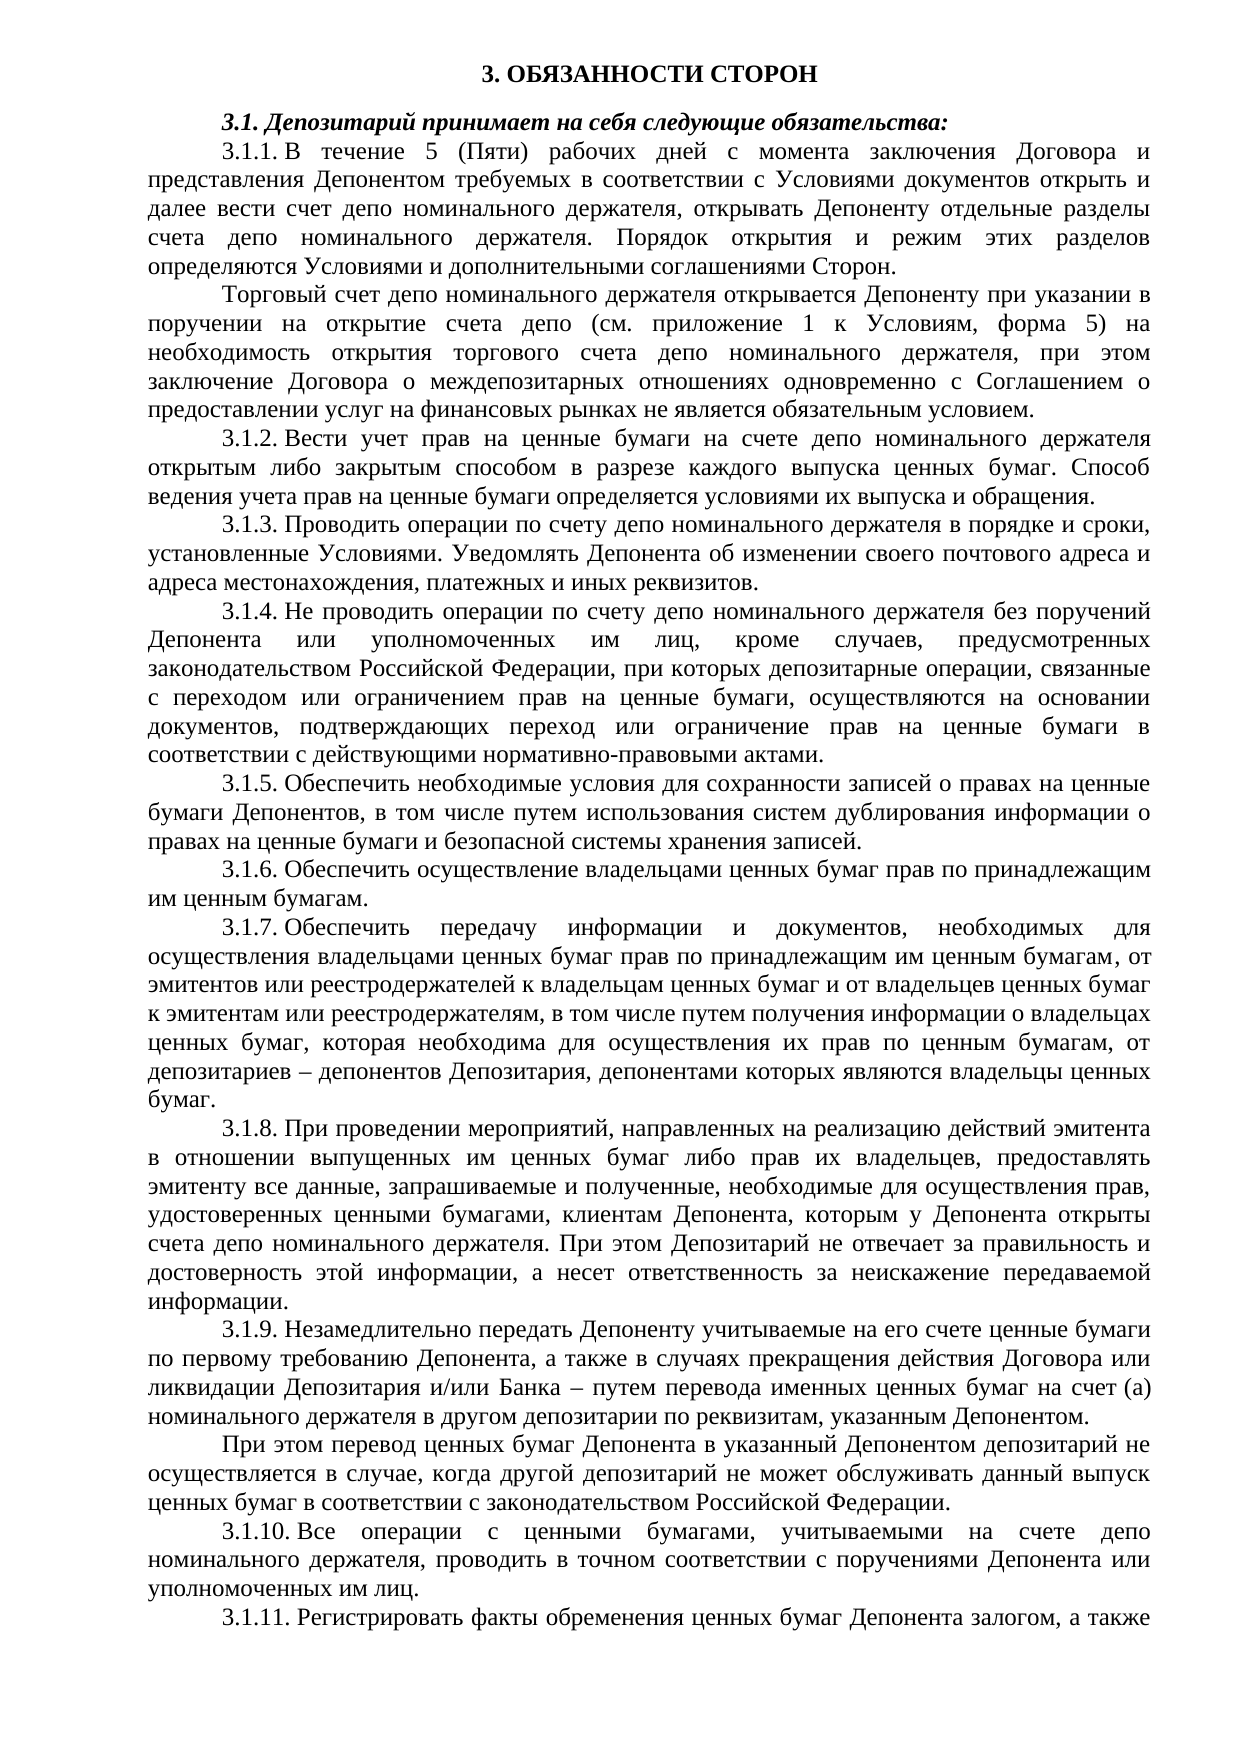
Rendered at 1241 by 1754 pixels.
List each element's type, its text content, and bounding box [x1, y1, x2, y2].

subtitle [148, 1602, 1152, 1631]
subtitle 3. ОБЯЗАННОСТИ СТОРОН [148, 59, 1152, 88]
subtitle 3.1.4. Не проводить операции по счету депо номинального держателя без поручений Депонента или уполномоченных им лиц, кроме случаев, предусмотренных законодательством Российской Федерации, при которых депозитарные операции, связанные с переходом или ограничением прав на ценные бумаги, осуществляются на основании документов, подтверждающих переход или ограничение прав на ценные бумаги в соответствии с действующими нормативно-правовыми актами. [148, 596, 1152, 768]
subtitle 3.1.1. В течение 5 (Пяти) рабочих дней с момента заключения Договора и представления Депонентом требуемых в соответствии с Условиями документов открыть и далее вести счет депо номинального держателя, открывать Депоненту отдельные разделы счета депо номинального держателя. Порядок открытия и режим этих разделов определяются Условиями и дополнительными соглашениями Сторон. [148, 136, 1152, 279]
subtitle 3.1.10. Все операции с ценными бумагами, учитываемыми на счете депо номинального держателя, проводить в точном соответствии с поручениями Депонента или уполномоченных им лиц. [148, 1516, 1152, 1602]
subtitle 3.1.3. Проводить операции по счету депо номинального держателя в порядке и сроки, установленные Условиями. Уведомлять Депонента об изменении своего почтового адреса и адреса местонахождения, платежных и иных реквизитов. [148, 509, 1152, 596]
subtitle 3.1.6. Обеспечить осуществление владельцами ценных бумаг прав по принадлежащим им ценным бумагам. [148, 854, 1152, 912]
subtitle 3.1.8. При проведении мероприятий, направленных на реализацию действий эмитента в отношении выпущенных им ценных бумаг либо прав их владельцев, предоставлять эмитенту все данные, запрашиваемые и полученные, необходимые для осуществления прав, удостоверенных ценными бумагами, клиентам Депонента, которым у Депонента открыты счета депо номинального держателя. При этом Депозитарий не отвечает за правильность и достоверность этой информации, а несет ответственность за неискажение передаваемой информации. [148, 1113, 1152, 1314]
subtitle 3.1. Депозитарий принимает на себя следующие обязательства: [148, 107, 1152, 136]
subtitle 3.1.7. Обеспечить передачу информации и документов, необходимых для осуществления владельцами ценных бумаг прав по принадлежащим им ценным бумагам, от эмитентов или реестродержателей к владельцам ценных бумаг и от владельцев ценных бумаг к эмитентам или реестродержателям, в том числе путем получения информации о владельцах ценных бумаг, которая необходима для осуществления их прав по ценным бумагам, от депозитариев – депонентов Депозитария, депонентами которых являются владельцы ценных бумаг. [148, 912, 1152, 1113]
text Торговый счет депо номинального держателя открывается Депоненту при указании в поручении на открытие счета депо (см. приложение 1 к Условиям, форма 5) на необходимость открытия торгового счета депо номинального держателя, при этом заключение Договора о междепозитарных отношениях одновременно с Соглашением о предоставлении услуг на финансовых рынках не является обязательным условием. [148, 279, 1152, 423]
subtitle 3.1.2. Вести учет прав на ценные бумаги на счете депо номинального держателя открытым либо закрытым способом в разрезе каждого выпуска ценных бумаг. Способ ведения учета прав на ценные бумаги определяется условиями их выпуска и обращения. [148, 423, 1152, 509]
subtitle При этом перевод ценных бумаг Депонента в указанный Депонентом депозитарий не осуществляется в случае, когда другой депозитарий не может обслуживать данный выпуск ценных бумаг в соответствии с законодательством Российской Федерации. [148, 1429, 1152, 1516]
subtitle 3.1.5. Обеспечить необходимые условия для сохранности записей о правах на ценные бумаги Депонентов, в том числе путем использования систем дублирования информации о правах на ценные бумаги и безопасной системы хранения записей. [148, 768, 1152, 854]
subtitle 3.1.9. Незамедлительно передать Депоненту учитываемые на его счете ценные бумаги по первому требованию Депонента, а также в случаях прекращения действия Договора или ликвидации Депозитария и/или Банка – путем перевода именных ценных бумаг на счет (а) номинального держателя в другом депозитарии по реквизитам, указанным Депонентом. [148, 1314, 1152, 1429]
